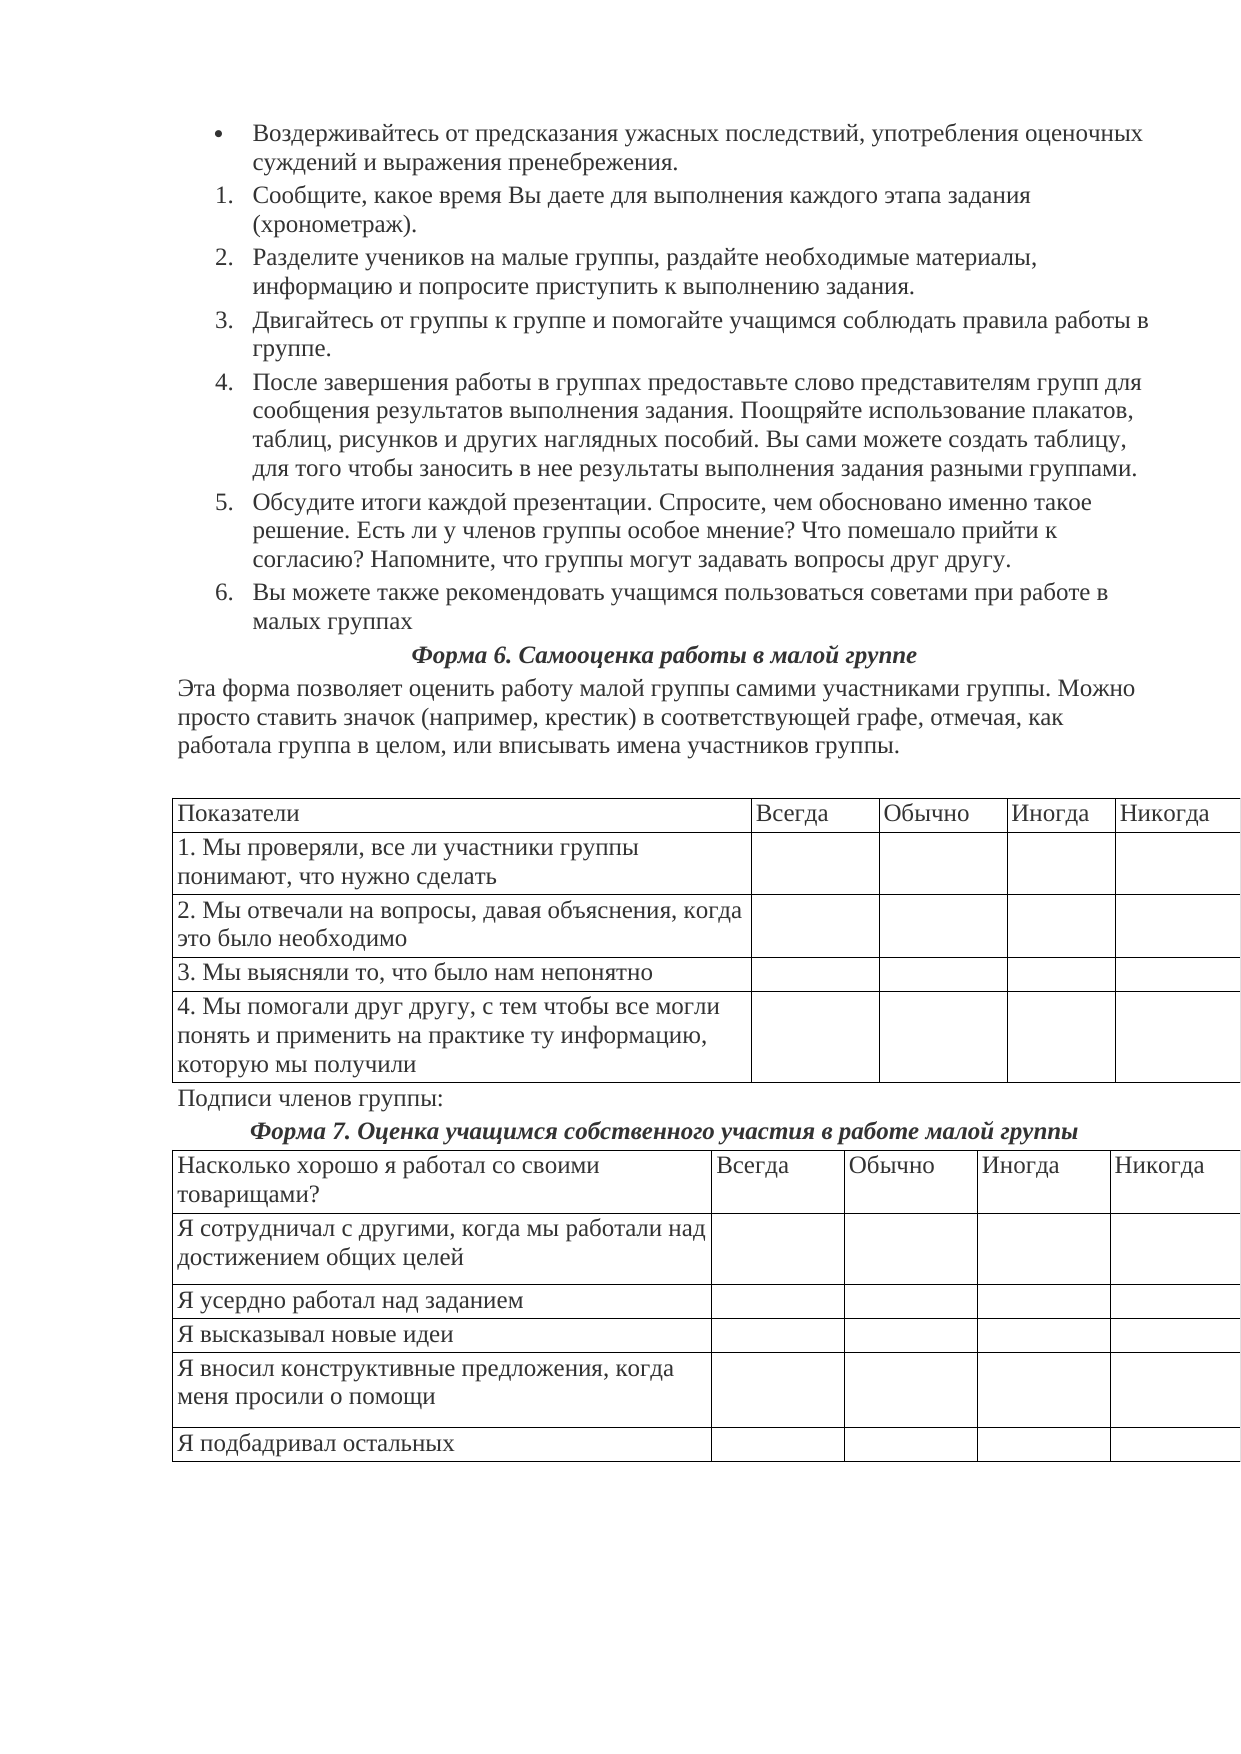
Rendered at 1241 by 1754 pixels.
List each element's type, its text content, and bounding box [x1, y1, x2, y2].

table_cell [845, 1214, 977, 1284]
table_cell [1116, 958, 1240, 991]
table_header Никогда [1116, 799, 1240, 831]
table_cell [1111, 1285, 1240, 1318]
table_cell 1. Мы проверяли, все ли участники группы понимают, что нужно сделать [173, 833, 751, 894]
table_cell [845, 1353, 977, 1427]
table_cell [1111, 1428, 1240, 1461]
table_cell [880, 833, 1007, 894]
list Воздерживайтесь от предсказания ужасных последствий, употребления оценочных суждений и выражения пренебрежения. [215, 118, 1152, 176]
table_cell Я высказывал новые идеи [173, 1319, 711, 1352]
text Подписи членов группы: [177, 1083, 1152, 1112]
list После завершения работы в группах предоставьте слово представителям групп для сообщения результатов выполнения задания. Поощряйте использование плакатов, таблиц, рисунков и других наглядных пособий. Вы сами можете создать таблицу, для того чтобы заносить в нее результаты выполнения задания разными группами. [215, 367, 1152, 482]
list Вы можете также рекомендовать учащимся пользоваться советами при работе в малых группах [215, 577, 1152, 635]
table_cell Я вносил конструктивные предложения, когда меня просили о помощи [173, 1353, 711, 1427]
table_cell [752, 958, 879, 991]
text Форма 6. Самооценка работы в малой группе [177, 640, 1152, 668]
table_cell [845, 1428, 977, 1461]
table_cell [845, 1285, 977, 1318]
table_header Обычно [880, 799, 1007, 831]
table_header Показатели [173, 799, 751, 831]
table_cell [880, 895, 1007, 957]
table_cell [1116, 992, 1240, 1082]
table_cell [1116, 895, 1240, 957]
table_header Иногда [1008, 799, 1115, 831]
list Сообщите, какое время Вы даете для выполнения каждого этапа задания (хронометраж). [215, 180, 1152, 238]
table_cell [1008, 833, 1115, 894]
table_header Обычно [845, 1151, 977, 1212]
table_cell [1008, 992, 1115, 1082]
table_cell 2. Мы отвечали на вопросы, давая объяснения, когда это было необходимо [173, 895, 751, 957]
table_cell [978, 1428, 1110, 1461]
table_cell [978, 1285, 1110, 1318]
table_cell [1008, 895, 1115, 957]
table_cell [880, 992, 1007, 1082]
table_cell [712, 1214, 844, 1284]
table_cell [880, 958, 1007, 991]
text Форма 7. Оценка учащимся собственного участия в работе малой группы [177, 1116, 1152, 1145]
table_cell [1111, 1353, 1240, 1427]
table_cell [1111, 1214, 1240, 1284]
table_cell [978, 1353, 1110, 1427]
table_cell [752, 895, 879, 957]
table_cell [978, 1214, 1110, 1284]
table_cell [752, 992, 879, 1082]
table_header Иногда [978, 1151, 1110, 1212]
table_header Всегда [712, 1151, 844, 1212]
table_cell [1111, 1319, 1240, 1352]
table_cell [1116, 833, 1240, 894]
list Двигайтесь от группы к группе и помогайте учащимся соблюдать правила работы в группе. [215, 305, 1152, 362]
list Разделите учеников на малые группы, раздайте необходимые материалы, информацию и попросите приступить к выполнению задания. [215, 242, 1152, 300]
table_cell [712, 1285, 844, 1318]
table_cell Я усердно работал над заданием [173, 1285, 711, 1318]
table_cell 3. Мы выясняли то, что было нам непонятно [173, 958, 751, 991]
table_cell [752, 833, 879, 894]
table_cell 4. Мы помогали друг другу, с тем чтобы все могли понять и применить на практике ту информацию, которую мы получили [173, 992, 751, 1082]
table_header Никогда [1111, 1151, 1240, 1212]
table_cell [712, 1353, 844, 1427]
table_cell Я сотрудничал с другими, когда мы работали над достижением общих целей [173, 1214, 711, 1284]
text Эта форма позволяет оценить работу малой группы самими участниками группы. Можно просто ставить значок (например, крестик) в соответствующей графе, отмечая, как работала группа в целом, или вписывать имена участников группы. [177, 673, 1152, 759]
table_header Насколько хорошо я работал со своими товарищами? [173, 1151, 711, 1212]
table_cell [712, 1319, 844, 1352]
table_cell [712, 1428, 844, 1461]
table_cell [1008, 958, 1115, 991]
table_cell [845, 1319, 977, 1352]
list Обсудите итоги каждой презентации. Спросите, чем обосновано именно такое решение. Есть ли у членов группы особое мнение? Что помешало прийти к согласию? Напомните, что группы могут задавать вопросы друг другу. [215, 487, 1152, 573]
table_header Всегда [752, 799, 879, 831]
table_cell Я подбадривал остальных [173, 1428, 711, 1461]
table_cell [978, 1319, 1110, 1352]
